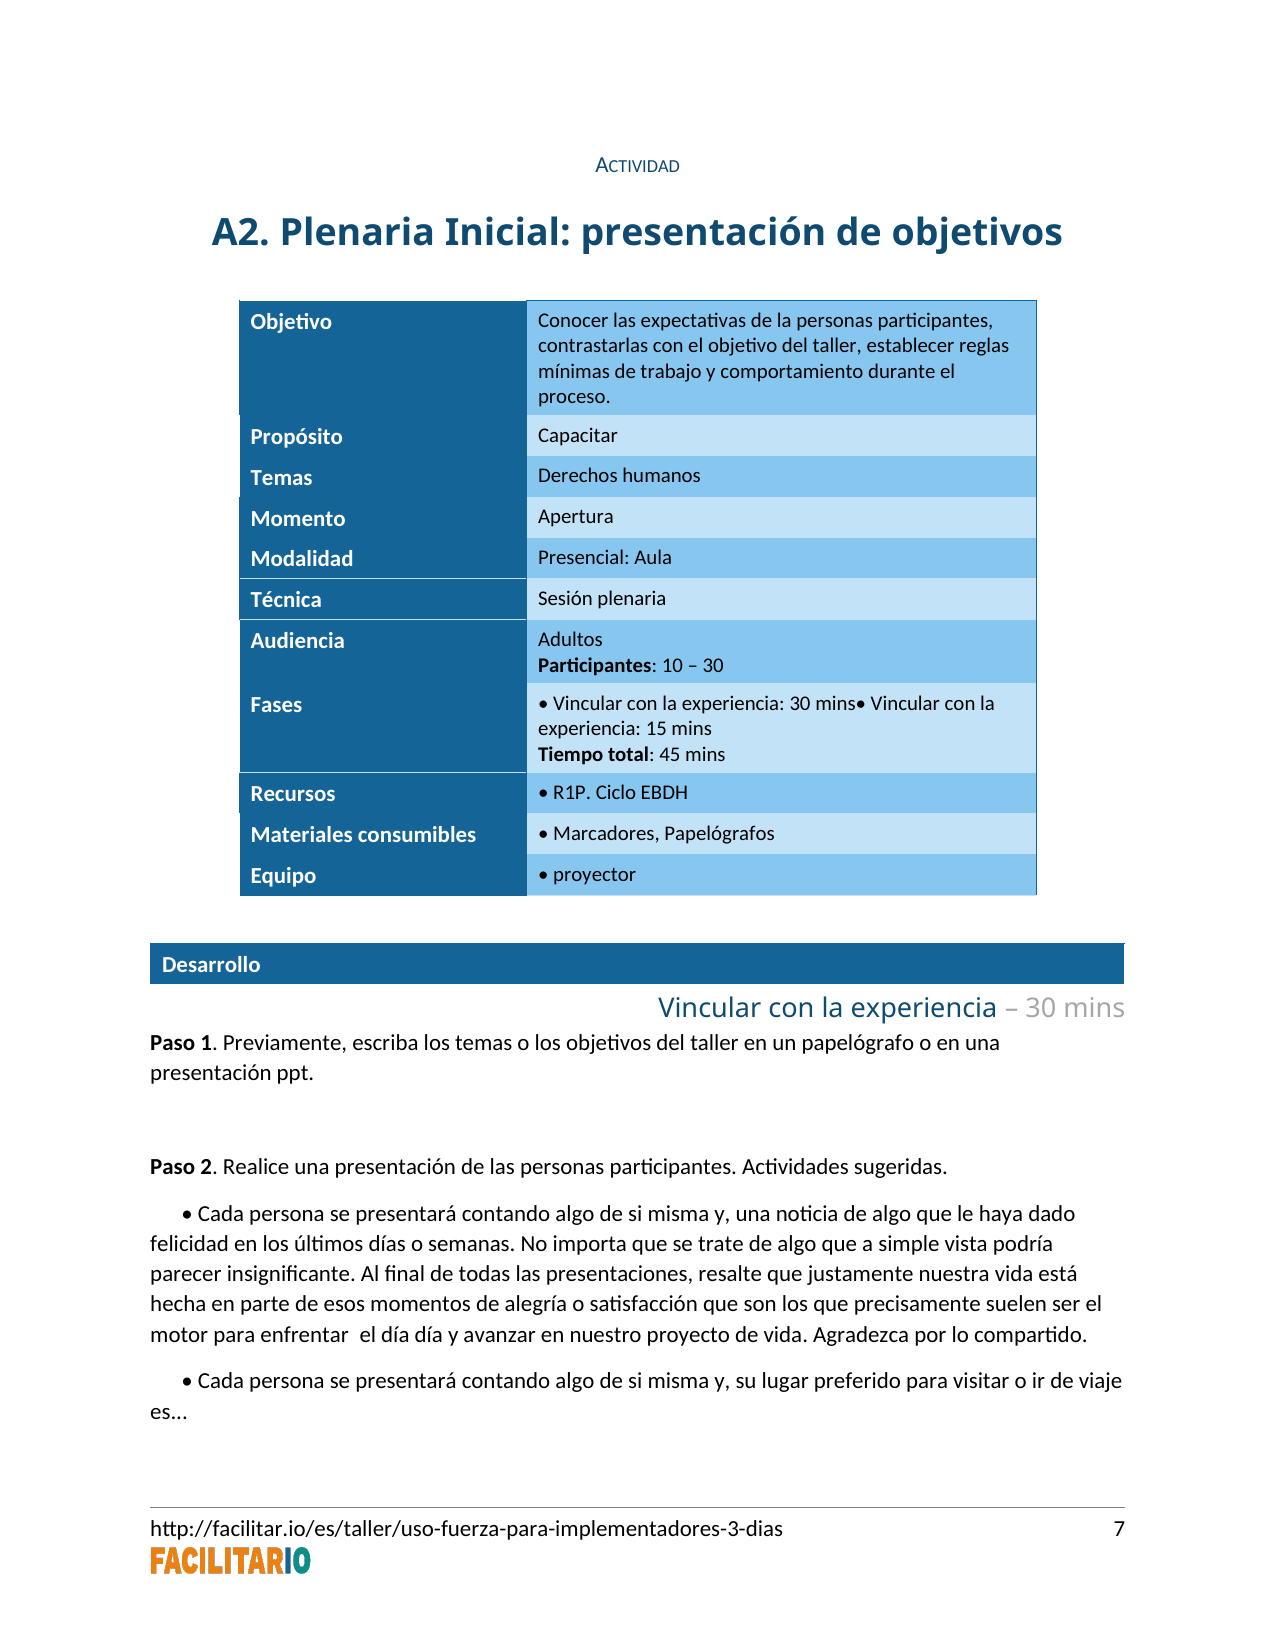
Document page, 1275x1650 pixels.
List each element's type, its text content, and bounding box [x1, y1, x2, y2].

table_cell Propósito [240, 416, 526, 456]
picture [145, 1544, 315, 1576]
table_cell Momento [240, 498, 526, 538]
table_cell • Marcadores, Papelógrafos [527, 813, 1036, 854]
table_cell Modalidad [240, 539, 526, 578]
text Actividad [150, 150, 1125, 178]
table_cell Sesión plenaria [527, 579, 1036, 619]
text • Cada persona se presentará contando algo de si misma y, una noticia de algo que le haya dado felicidad en los últimos días o semanas. No importa que se trate de algo que a simple vista podría parecer insignificante. Al final de todas las presentaciones, resalte que justamente nuestra vida está hecha en parte de esos momentos de alegría o satisfacción que son los que precisamente suelen ser el motor para enfrentar el día día y avanzar en nuestro proyecto de vida. Agradezca por lo compartido. [150, 1199, 1125, 1348]
table_cell Adultos Participantes: 10 – 30 [527, 620, 1036, 683]
table_cell • Vincular con la experiencia: 30 mins Tiempo total: 45 mins [527, 683, 1036, 772]
table_cell Equipo [240, 855, 526, 895]
table_header Conocer las expectativas de la personas participantes, contrastarlas con el objetivo del taller, establecer reglas mínimas de trabajo y comportamiento durante el proceso. [527, 301, 1036, 415]
table_cell • proyector [527, 854, 1036, 895]
table_cell Fases [240, 684, 526, 772]
text Paso 2. Realice una presentación de las personas participantes. Actividades sugeridas. [150, 1152, 1125, 1180]
table_cell • R1P. Ciclo EBDH [527, 773, 1036, 813]
table_cell Audiencia [240, 621, 526, 683]
table_cell Materiales consumibles [240, 814, 526, 854]
table_cell Capacitar [527, 415, 1036, 456]
text Paso 1. Previamente, escriba los temas o los objetivos del taller en un papelógrafo o en una presentación ppt. [150, 1028, 1125, 1086]
table_cell Derechos humanos [527, 456, 1036, 497]
table_cell Técnica [240, 580, 526, 619]
table_cell Temas [240, 457, 526, 497]
subtitle Vincular con la experiencia – 30 mins [150, 988, 1125, 1025]
table_header Objetivo [240, 301, 526, 415]
table_cell Recursos [240, 774, 526, 813]
subtitle A2. Plenaria Inicial: presentación de objetivos [150, 205, 1125, 256]
table_header Desarrollo [151, 944, 1124, 984]
table_cell Apertura [527, 497, 1036, 538]
text • Cada persona se presentará contando algo de si misma y, su lugar preferido para visitar o ir de viaje es... [150, 1367, 1125, 1425]
table_cell Presencial: Aula [527, 538, 1036, 578]
